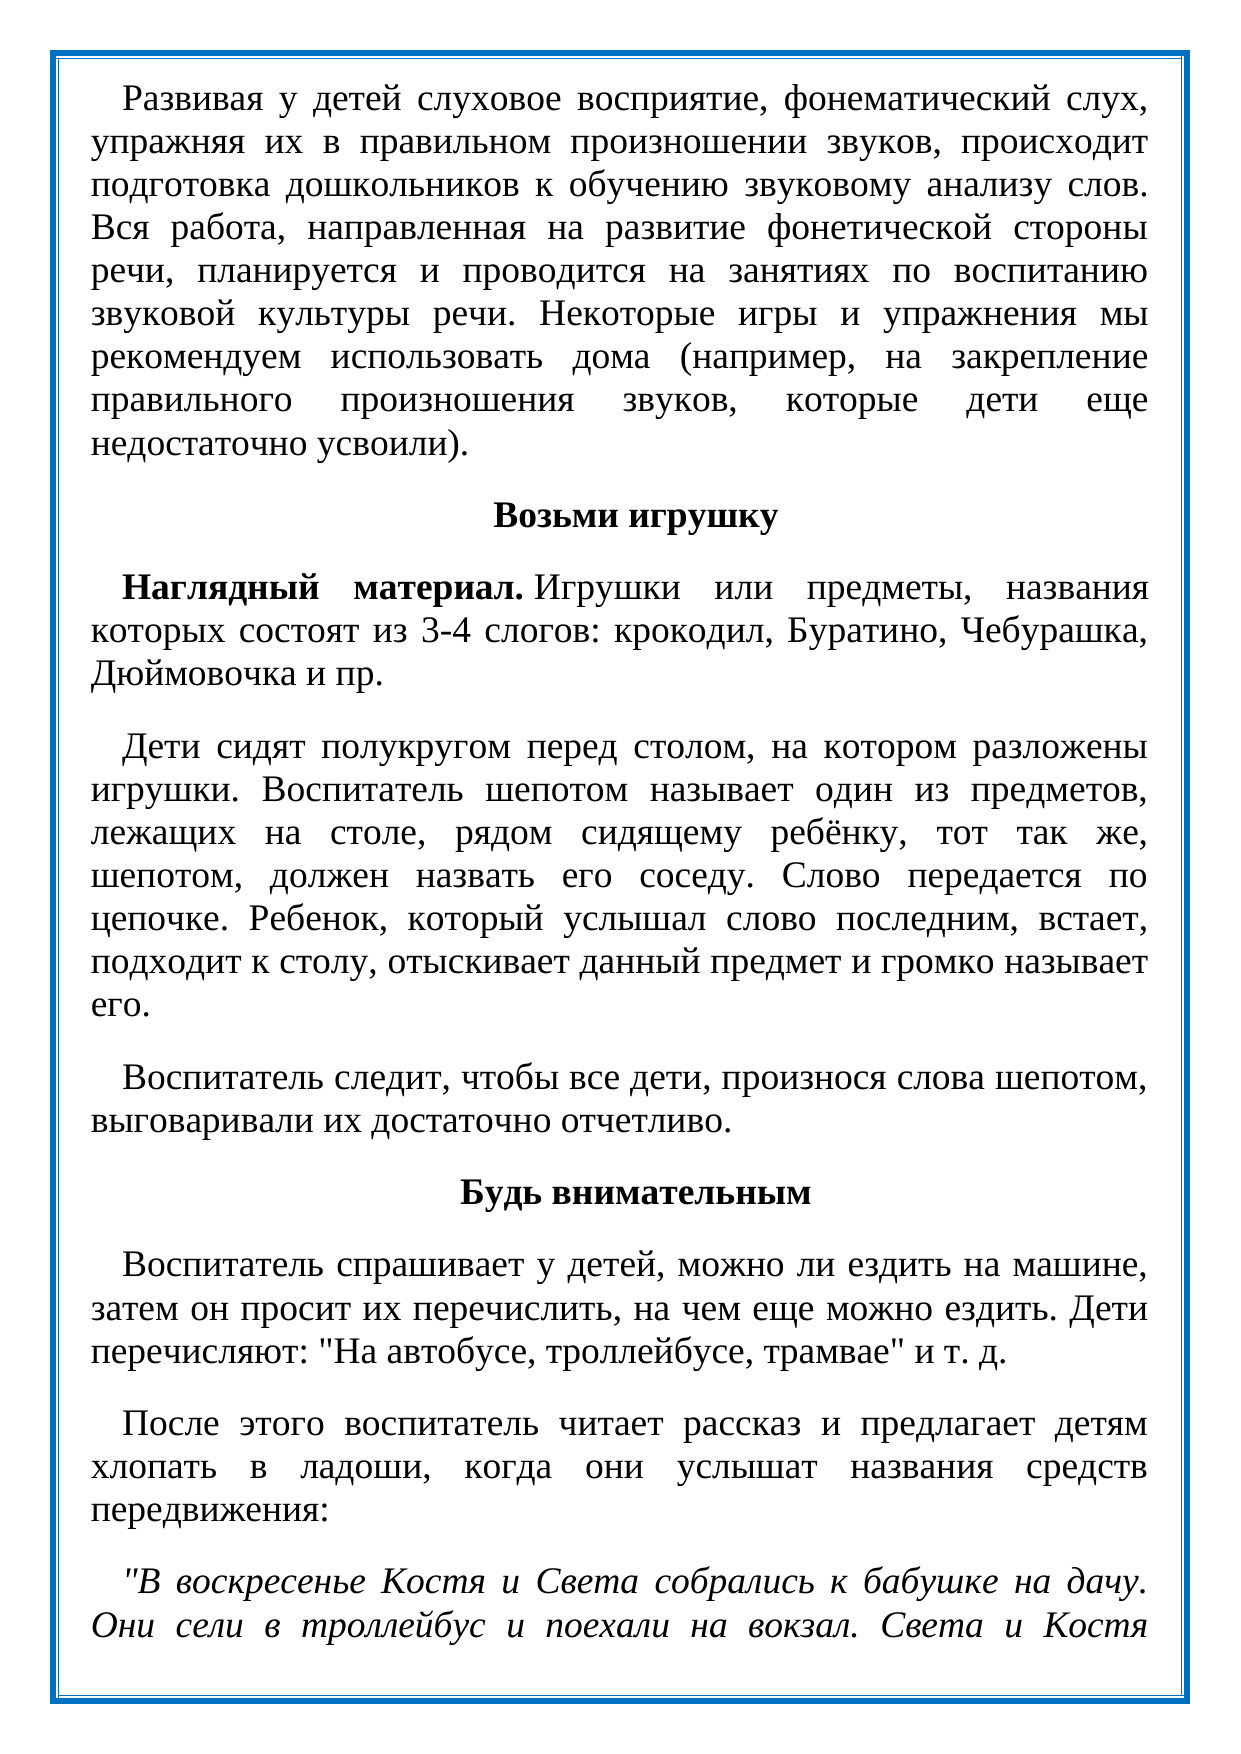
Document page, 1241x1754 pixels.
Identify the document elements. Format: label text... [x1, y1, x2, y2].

text Развивая у детей слуховое восприятие, фонематический слух, упражняя их в правильном произношении звуков, происходит подготовка дошкольников к обучению звуковому анализу слов. Вся работа, направленная на развитие фонетической стороны речи, планируется и проводится на занятиях по воспитанию звуковой культуры речи. Некоторые игры и упражнения мы рекомендуем использовать дома (например, на закрепление правильного произношения звуков, которые дети еще недостаточно усвоили). [91, 75, 1149, 463]
text Дети сидят полукругом перед столом, на котором разложены игрушки. Воспитатель шепотом называет один из предметов, лежащих на столе, рядом сидящему ребёнку, тот так же, шепотом, должен назвать его соседу. Слово передается по цепочке. Ребенок, который услышал слово последним, встает, подходит к столу, отыскивает данный предмет и громко называет его. [91, 723, 1149, 1025]
text Воспитатель спрашивает у детей, можно ли ездить на машине, затем он просит их перечислить, на чем еще можно ездить. Дети перечисляют: "На автобусе, троллейбусе, трамвае" и т. д. [91, 1242, 1149, 1371]
subtitle Возьми игрушку [91, 492, 1149, 535]
text После этого воспитатель читает рассказ и предлагает детям хлопать в ладоши, когда они услышат названия средств передвижения: [91, 1400, 1149, 1530]
text Воспитатель следит, чтобы все дети, произнося слова шепотом, выговаривали их достаточно отчетливо. [91, 1054, 1149, 1140]
subtitle Будь внимательным [91, 1169, 1149, 1213]
text Наглядный материал. Игрушки или предметы, названия которых состоят из 3-4 слогов: крокодил, Буратино, Чебурашка, Дюймовочка и пр. [91, 564, 1149, 694]
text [91, 1559, 1149, 1645]
